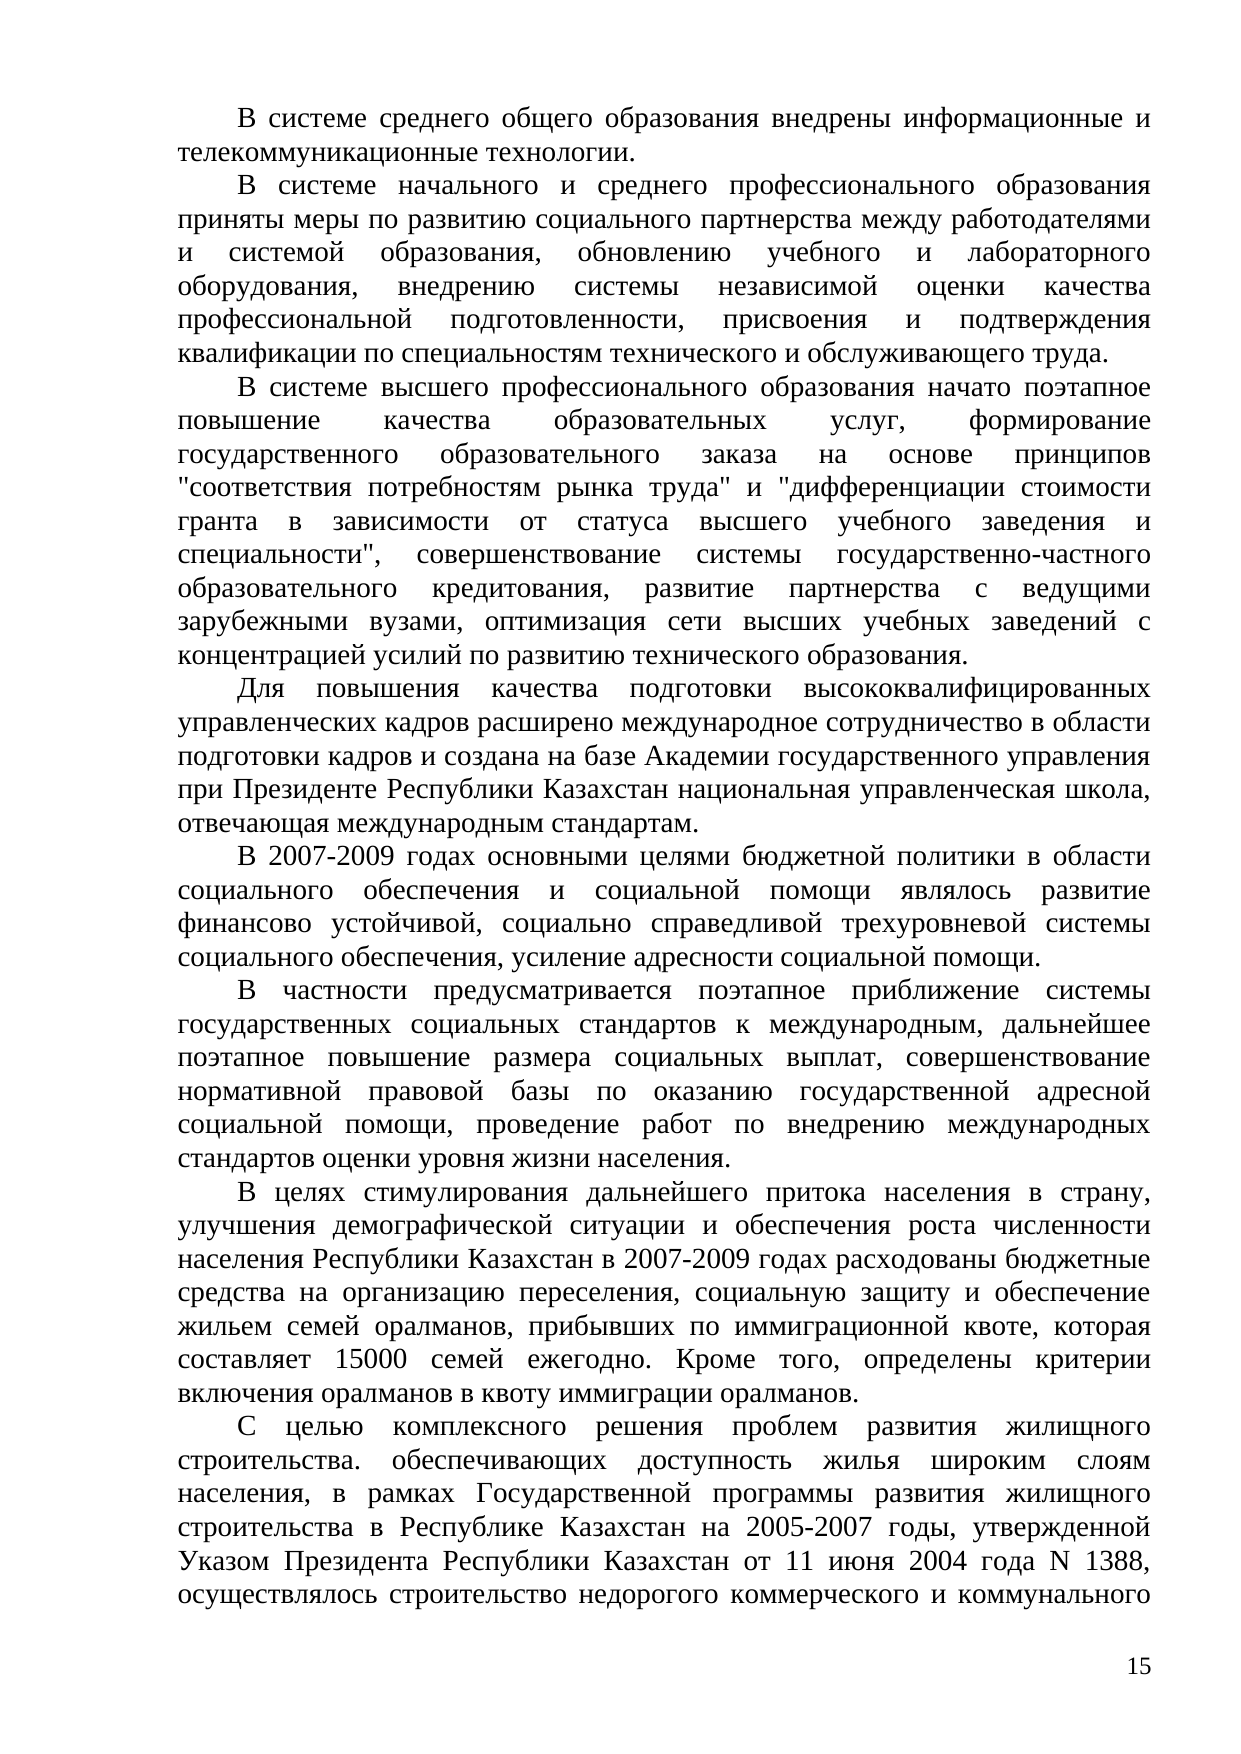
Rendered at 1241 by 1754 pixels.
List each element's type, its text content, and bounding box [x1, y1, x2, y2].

text В частности предусматривается поэтапное приближение системы государственных социальных стандартов к международным, дальнейшее поэтапное повышение размера социальных выплат, совершенствование нормативной правовой базы по оказанию государственной адресной социальной помощи, проведение работ по внедрению международных стандартов оценки уровня жизни населения. [177, 972, 1152, 1174]
text В системе среднего общего образования внедрены информационные и телекоммуникационные технологии. [177, 100, 1152, 167]
text В системе начального и среднего профессионального образования приняты меры по развитию социального партнерства между работодателями и системой образования, обновлению учебного и лабораторного оборудования, внедрению системы независимой оценки качества профессиональной подготовленности, присвоения и подтверждения квалификации по специальностям технического и обслуживающего труда. [177, 167, 1152, 369]
text Для повышения качества подготовки высококвалифицированных управленческих кадров расширено международное сотрудничество в области подготовки кадров и создана на базе Академии государственного управления при Президенте Республики Казахстан национальная управленческая школа, отвечающая международным стандартам. [177, 671, 1152, 838]
text В 2007-2009 годах основными целями бюджетной политики в области социального обеспечения и социальной помощи являлось развитие финансово устойчивой, социально справедливой трехуровневой системы социального обеспечения, усиление адресности социальной помощи. [177, 838, 1152, 972]
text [177, 1408, 1152, 1610]
text В целях стимулирования дальнейшего притока населения в страну, улучшения демографической ситуации и обеспечения роста численности населения Республики Казахстан в 2007-2009 годах расходованы бюджетные средства на организацию переселения, социальную защиту и обеспечение жильем семей оралманов, прибывших по иммиграционной квоте, которая составляет 15000 семей ежегодно. Кроме того, определены критерии включения оралманов в квоту иммиграции оралманов. [177, 1174, 1152, 1408]
text В системе высшего профессионального образования начато поэтапное повышение качества образовательных услуг, формирование государственного образовательного заказа на основе принципов "соответствия потребностям рынка труда" и "дифференциации стоимости гранта в зависимости от статуса высшего учебного заведения и специальности", совершенствование системы государственно-частного образовательного кредитования, развитие партнерства с ведущими зарубежными вузами, оптимизация сети высших учебных заведений с концентрацией усилий по развитию технического образования. [177, 369, 1152, 671]
